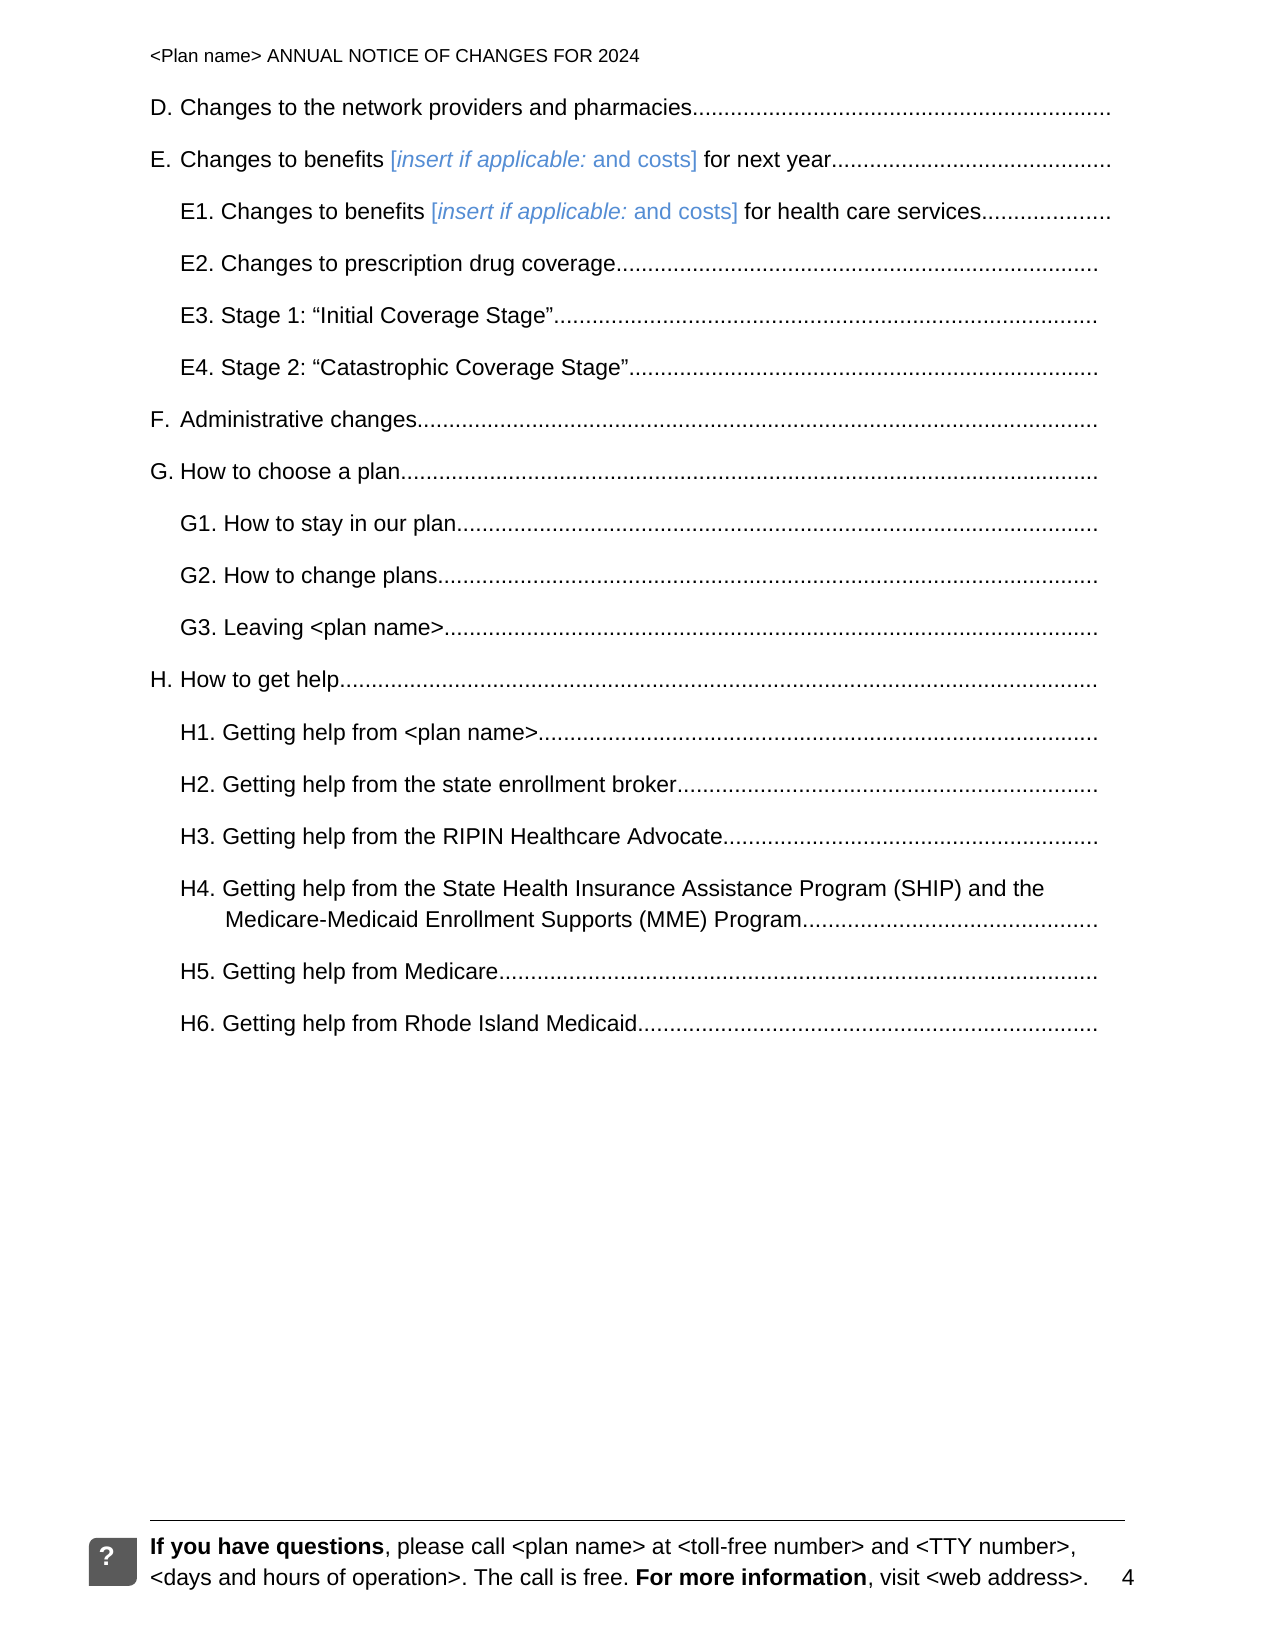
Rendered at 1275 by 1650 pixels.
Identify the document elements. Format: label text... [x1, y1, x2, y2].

text E. Changes to benefits [insert if applicable: and costs] for next year 9 [150, 142, 1050, 173]
text G1. How to stay in our plan 16 [180, 507, 1050, 538]
text H6. Getting help from Rhode Island Medicaid 20 [180, 1007, 1050, 1038]
text H. How to get help 19 [150, 663, 1050, 694]
text H2. Getting help from the state enrollment broker 19 [180, 767, 1050, 798]
text E3. Stage 1: “Initial Coverage Stage” 12 [180, 298, 1050, 329]
text H4. Getting help from the State Health Insurance Assistance Program (SHIP) and the Medicare-Medicaid Enrollment Supports (MME) Program 20 [180, 871, 1050, 934]
text E4. Stage 2: “Catastrophic Coverage Stage” 14 [180, 350, 1050, 382]
text H3. Getting help from the RIPIN Healthcare Advocate 19 [180, 819, 1050, 850]
text H1. Getting help from <plan name> 19 [180, 715, 1050, 746]
text G. How to choose a plan 16 [150, 454, 1050, 486]
text E2. Changes to prescription drug coverage 10 [180, 246, 1050, 277]
text G2. How to change plans 16 [180, 559, 1050, 590]
text D. Changes to the network providers and pharmacies 8 [150, 90, 1050, 121]
text F. Administrative changes 15 [150, 402, 1050, 434]
text G3. Leaving <plan name> 17 [180, 611, 1050, 642]
text H5. Getting help from Medicare 20 [180, 954, 1050, 986]
text E1. Changes to benefits [insert if applicable: and costs] for health care services 9 [180, 194, 1050, 225]
